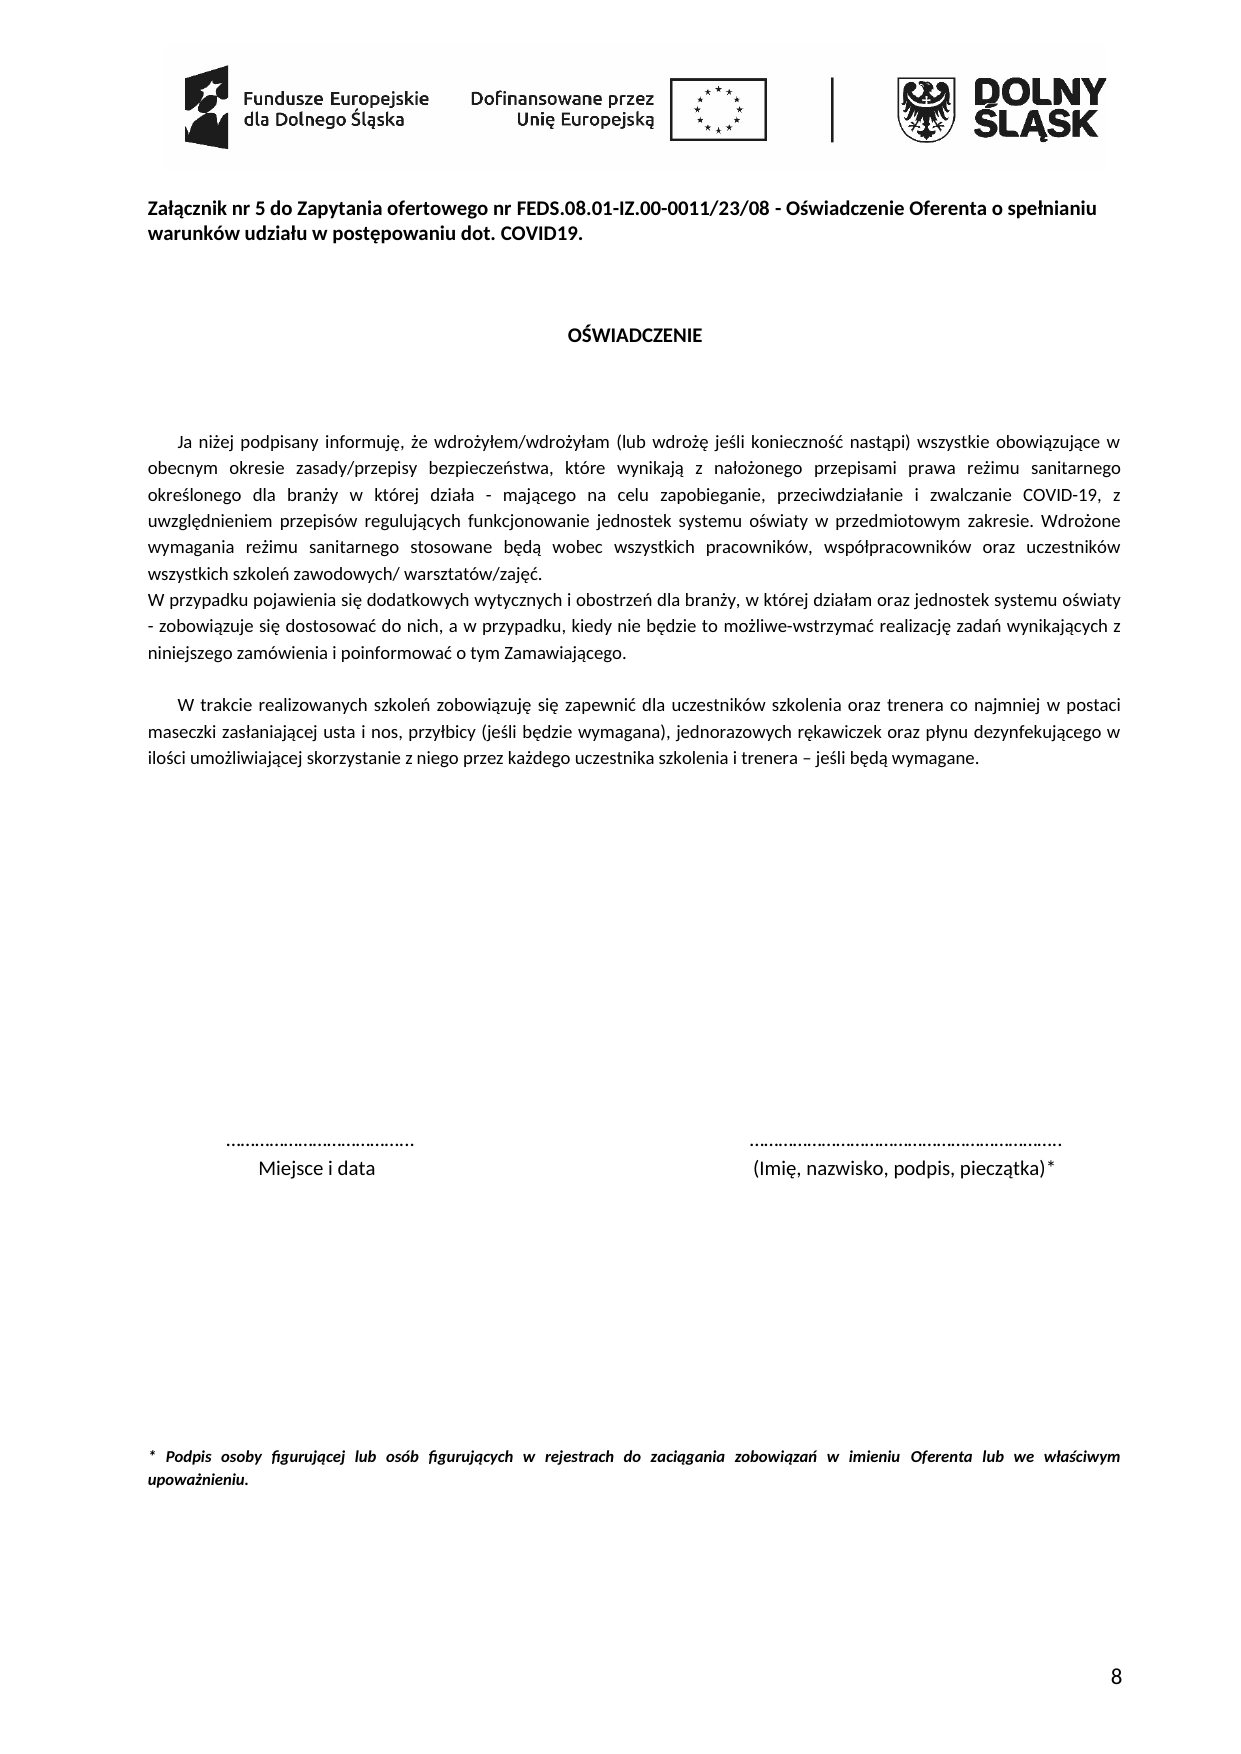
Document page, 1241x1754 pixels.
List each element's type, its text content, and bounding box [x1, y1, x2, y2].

text Ja niżej podpisany informuję, że wdrożyłem/wdrożyłam (lub wdrożę jeśli konieczność nastąpi) wszystkie obowiązujące w obecnym okresie zasady/przepisy bezpieczeństwa, które wynikają z nałożonego przepisami prawa reżimu sanitarnego określonego dla branży w której działa - mającego na celu zapobieganie, przeciwdziałanie i zwalczanie COVID-19, z uwzględnieniem przepisów regulujących funkcjonowanie jednostek systemu oświaty w przedmiotowym zakresie. Wdrożone wymagania reżimu sanitarnego stosowane będą wobec wszystkich pracowników, współpracowników oraz uczestników wszystkich szkoleń zawodowych/ warsztatów/zajęć. [148, 430, 1122, 585]
text Załącznik nr 5 do Zapytania ofertowego nr FEDS.08.01-IZ.00-0011/23/08 - Oświadczenie Oferenta o spełnianiu warunków udziału w postępowaniu dot. COVID19. [148, 195, 1122, 246]
table_header Miejsce i data [148, 1155, 624, 1271]
text W trakcie realizowanych szkoleń zobowiązuję się zapewnić dla uczestników szkolenia oraz trenera co najmniej w postaci maseczki zasłaniającej usta i nos, przyłbicy (jeśli będzie wymagana), jednorazowych rękawiczek oraz płynu dezynfekującego w ilości umożliwiającej skorzystanie z niego przez każdego uczestnika szkolenia i trenera – jeśli będą wymagane. [148, 694, 1122, 769]
picture [163, 44, 1107, 170]
text W przypadku pojawienia się dodatkowych wytycznych i obostrzeń dla branży, w której działam oraz jednostek systemu oświaty - zobowiązuje się dostosować do nich, a w przypadku, kiedy nie będzie to możliwe-wstrzymać realizację zadań wynikających z niniejszego zamówienia i poinformować o tym Zamawiającego. [148, 588, 1122, 664]
table_header (Imię, nazwisko, podpis, pieczątka)* [624, 1155, 1111, 1271]
text ………………………………... ……………………………………………………….. [148, 1126, 1122, 1151]
text OŚWIADCZENIE [148, 322, 1122, 347]
text * Podpis osoby figurującej lub osób figurujących w rejestrach do zaciągania zobowiązań w imieniu Oferenta lub we właściwym upoważnieniu. [148, 1446, 1122, 1490]
